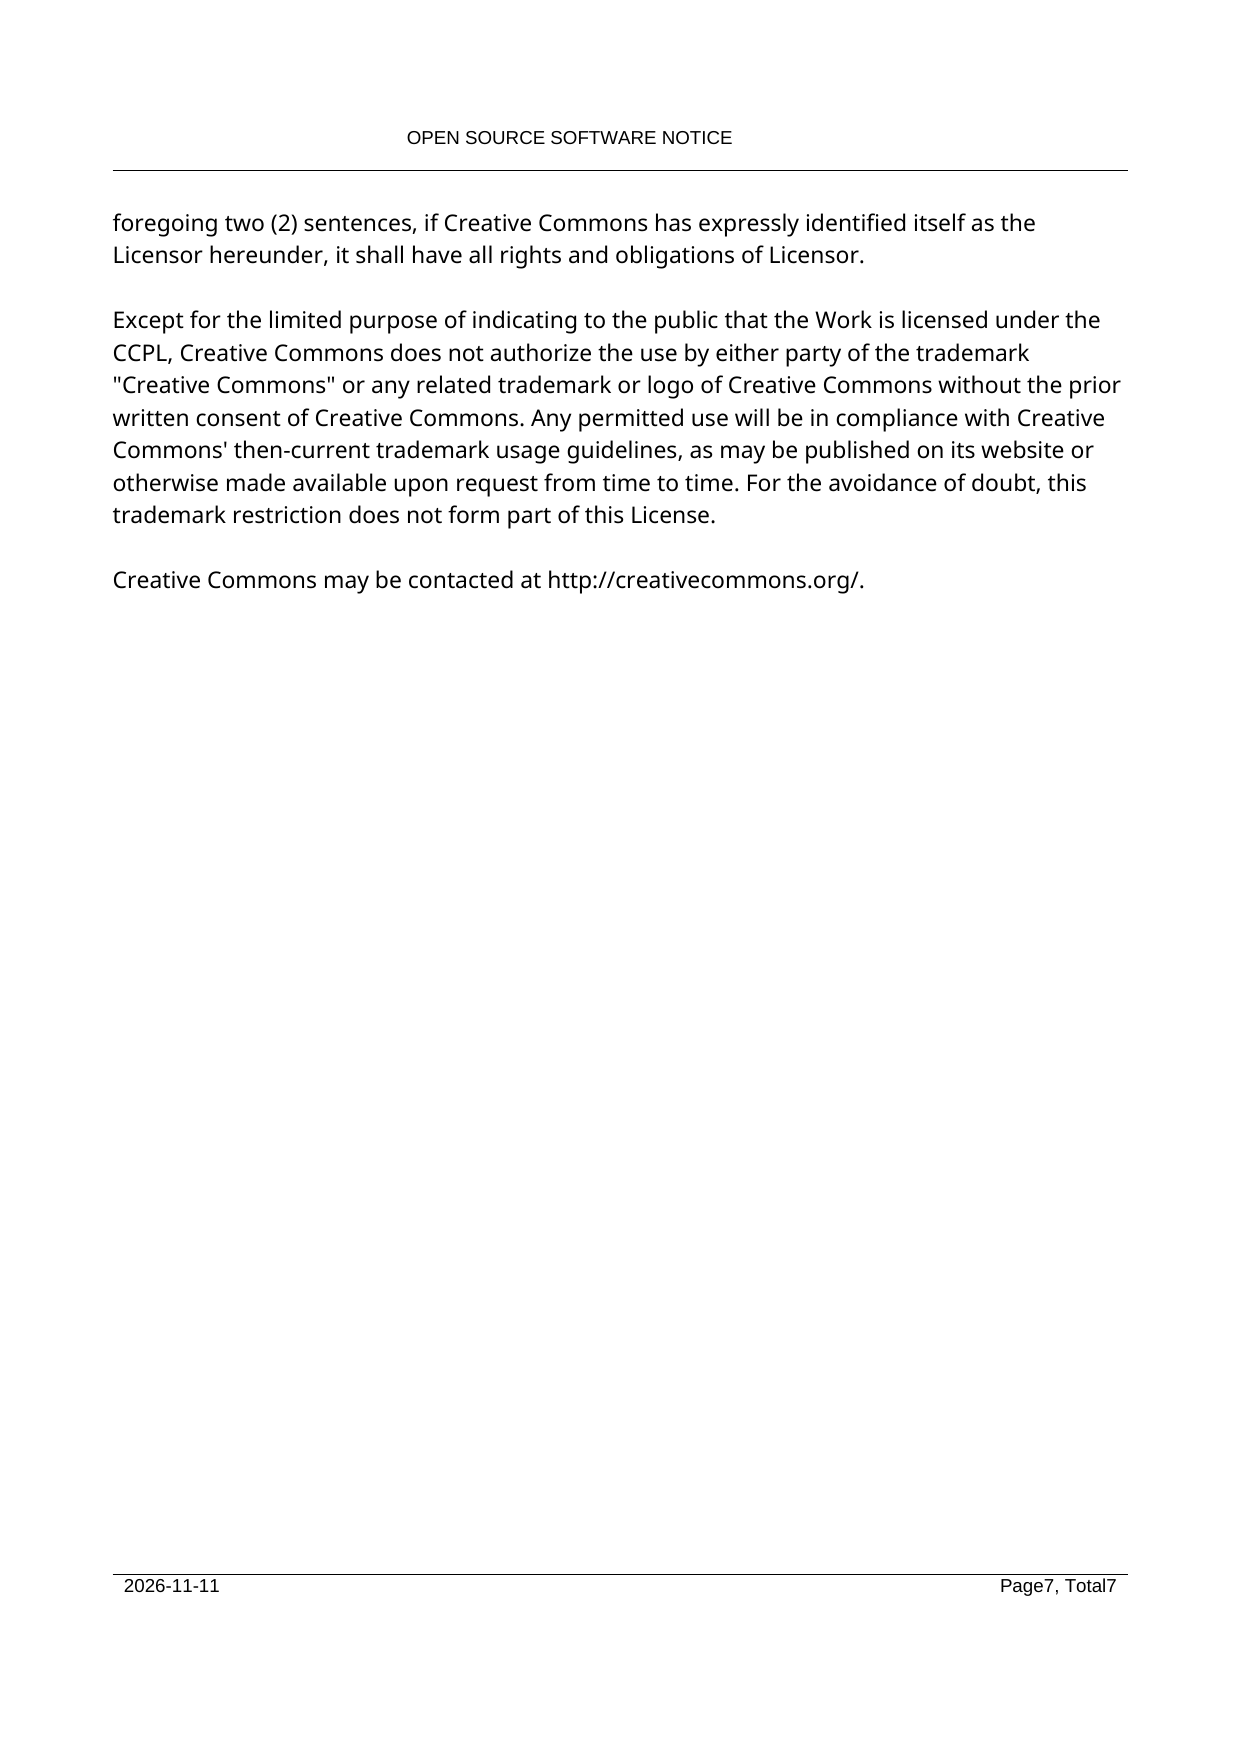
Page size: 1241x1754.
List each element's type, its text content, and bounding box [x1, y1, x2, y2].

text Except for the limited purpose of indicating to the public that the Work is licensed under the CCPL, Creative Commons does not authorize the use by either party of the trademark "Creative Commons" or any related trademark or logo of Creative Commons without the prior written consent of Creative Commons. Any permitted use will be in compliance with Creative Commons' then-current trademark usage guidelines, as may be published on its website or otherwise made available upon request from time to time. For the avoidance of doubt, this trademark restriction does not form part of this License. [112, 304, 1128, 531]
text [112, 206, 1128, 271]
text Creative Commons may be contacted at http://creativecommons.org/. [112, 564, 1128, 596]
